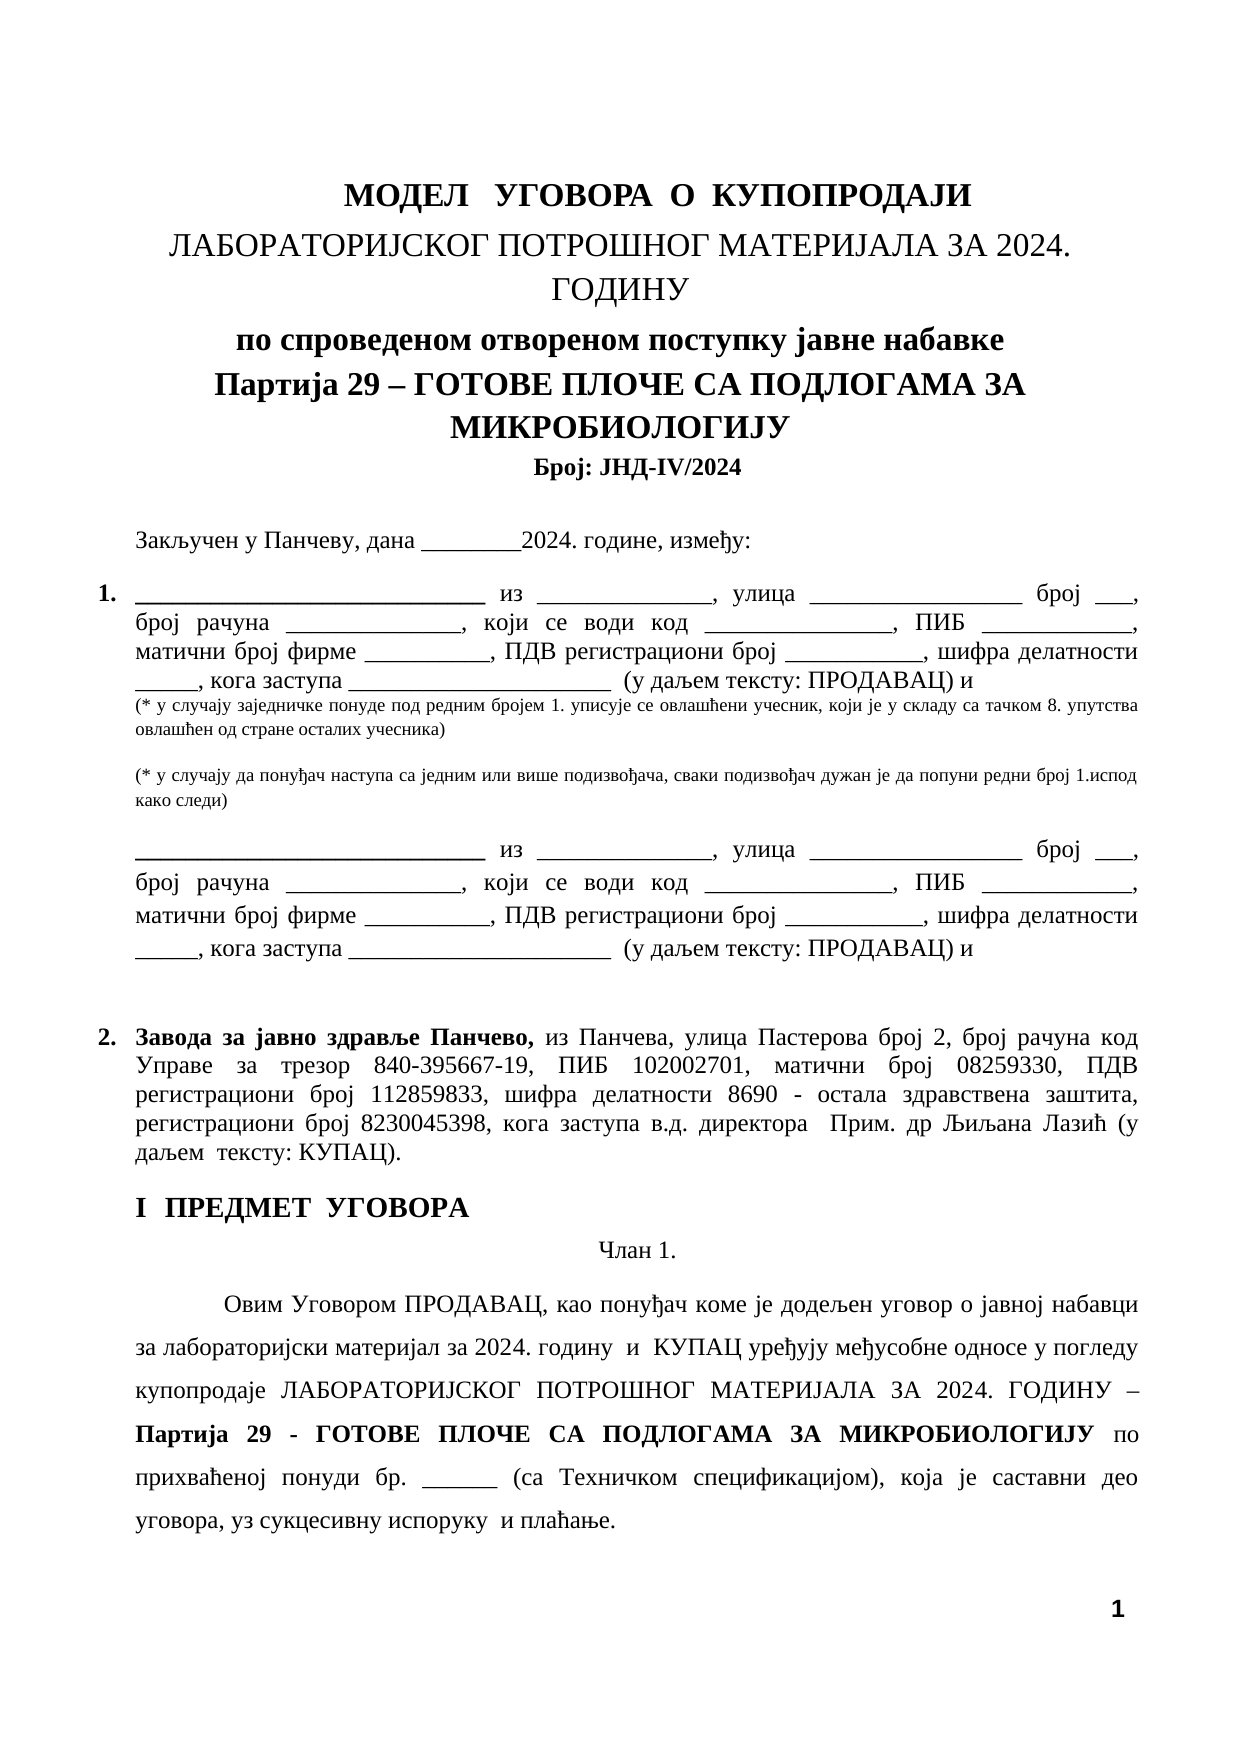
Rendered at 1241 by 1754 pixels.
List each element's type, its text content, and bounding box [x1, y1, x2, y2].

text Партија 29 – ГОТОВЕ ПЛОЧЕ СА ПОДЛОГАМА ЗА МИКРОБИОЛОГИЈУ [150, 364, 1090, 446]
text Закључен у Панчеву, дана ________2024. године, између: [135, 525, 1139, 553]
text Овим Уговором ПРОДАВАЦ, као понуђач коме је додељен уговор о јавној набавци за лабораторијски материјал за 2024. годину и КУПАЦ уређују међусобне односе у погледу купопродаје ЛАБОРАТОРИЈСКОГ ПОТРОШНОГ МАТЕРИЈАЛА ЗА 2024. ГОДИНУ – Партија 29 - ГОТОВЕ ПЛОЧЕ СА ПОДЛОГАМА ЗА МИКРОБИОЛОГИЈУ по прихваћеној понуди бр. ______ (са Техничком спецификацијом), која је саставни део уговора, уз сукцесивну испоруку и плаћање. [135, 1289, 1139, 1534]
text по спроведеном отвореном поступку јавне набавке [150, 320, 1090, 358]
text Број: ЈНД-IV/2024 [135, 452, 1139, 481]
list ____________________________ из ______________, улица _________________ број ___, број рачуна ______________, који се води код _______________, ПИБ ____________, матични број фирме __________, ПДВ регистрациони број ___________, шифра делатности _____, кога заступа _____________________ (у даљем тексту: ПРОДАВАЦ) и [98, 578, 1139, 693]
text (* у случају да понуђач наступа са једним или више подизвођача, сваки подизвођач дужан је да попуни редни број 1.испод како следи) [135, 764, 1139, 810]
text (* у случају заједничке понуде под редним бројем 1. уписује се овлашћени учесник, који је у складу са тачком 8. упутства овлашћен од стране осталих учесника) [135, 693, 1139, 740]
text ЛАБОРАТОРИЈСКОГ ПОТРОШНОГ МАТЕРИЈАЛА ЗА 2024. ГОДИНУ [150, 225, 1090, 308]
text МОДЕЛ УГОВОРА О КУПОПРОДАЈИ [150, 175, 1090, 213]
text ____________________________ из ______________, улица _________________ број ___, број рачуна ______________, који се води код _______________, ПИБ ____________, матични број фирме __________, ПДВ регистрациони број ___________, шифра делатности _____, кога заступа _____________________ (у даљем тексту: ПРОДАВАЦ) и [135, 834, 1139, 962]
text Члан 1. [135, 1235, 1139, 1264]
list Завода за јавно здравље Панчево, из Панчева, улица Пастерова број 2, број рачуна код Управе за трезор 840-395667-19, ПИБ 102002701, матични број 08259330, ПДВ регистрациони број 112859833, шифра делатности 8690 - остала здравствена заштита, регистрациони број 8230045398, кога заступа в.д. директора Прим. др Љиљана Лазић (у даљем тексту: КУПАЦ). [98, 1022, 1139, 1166]
text I ПРЕДМЕТ УГОВОРА [135, 1191, 1139, 1224]
